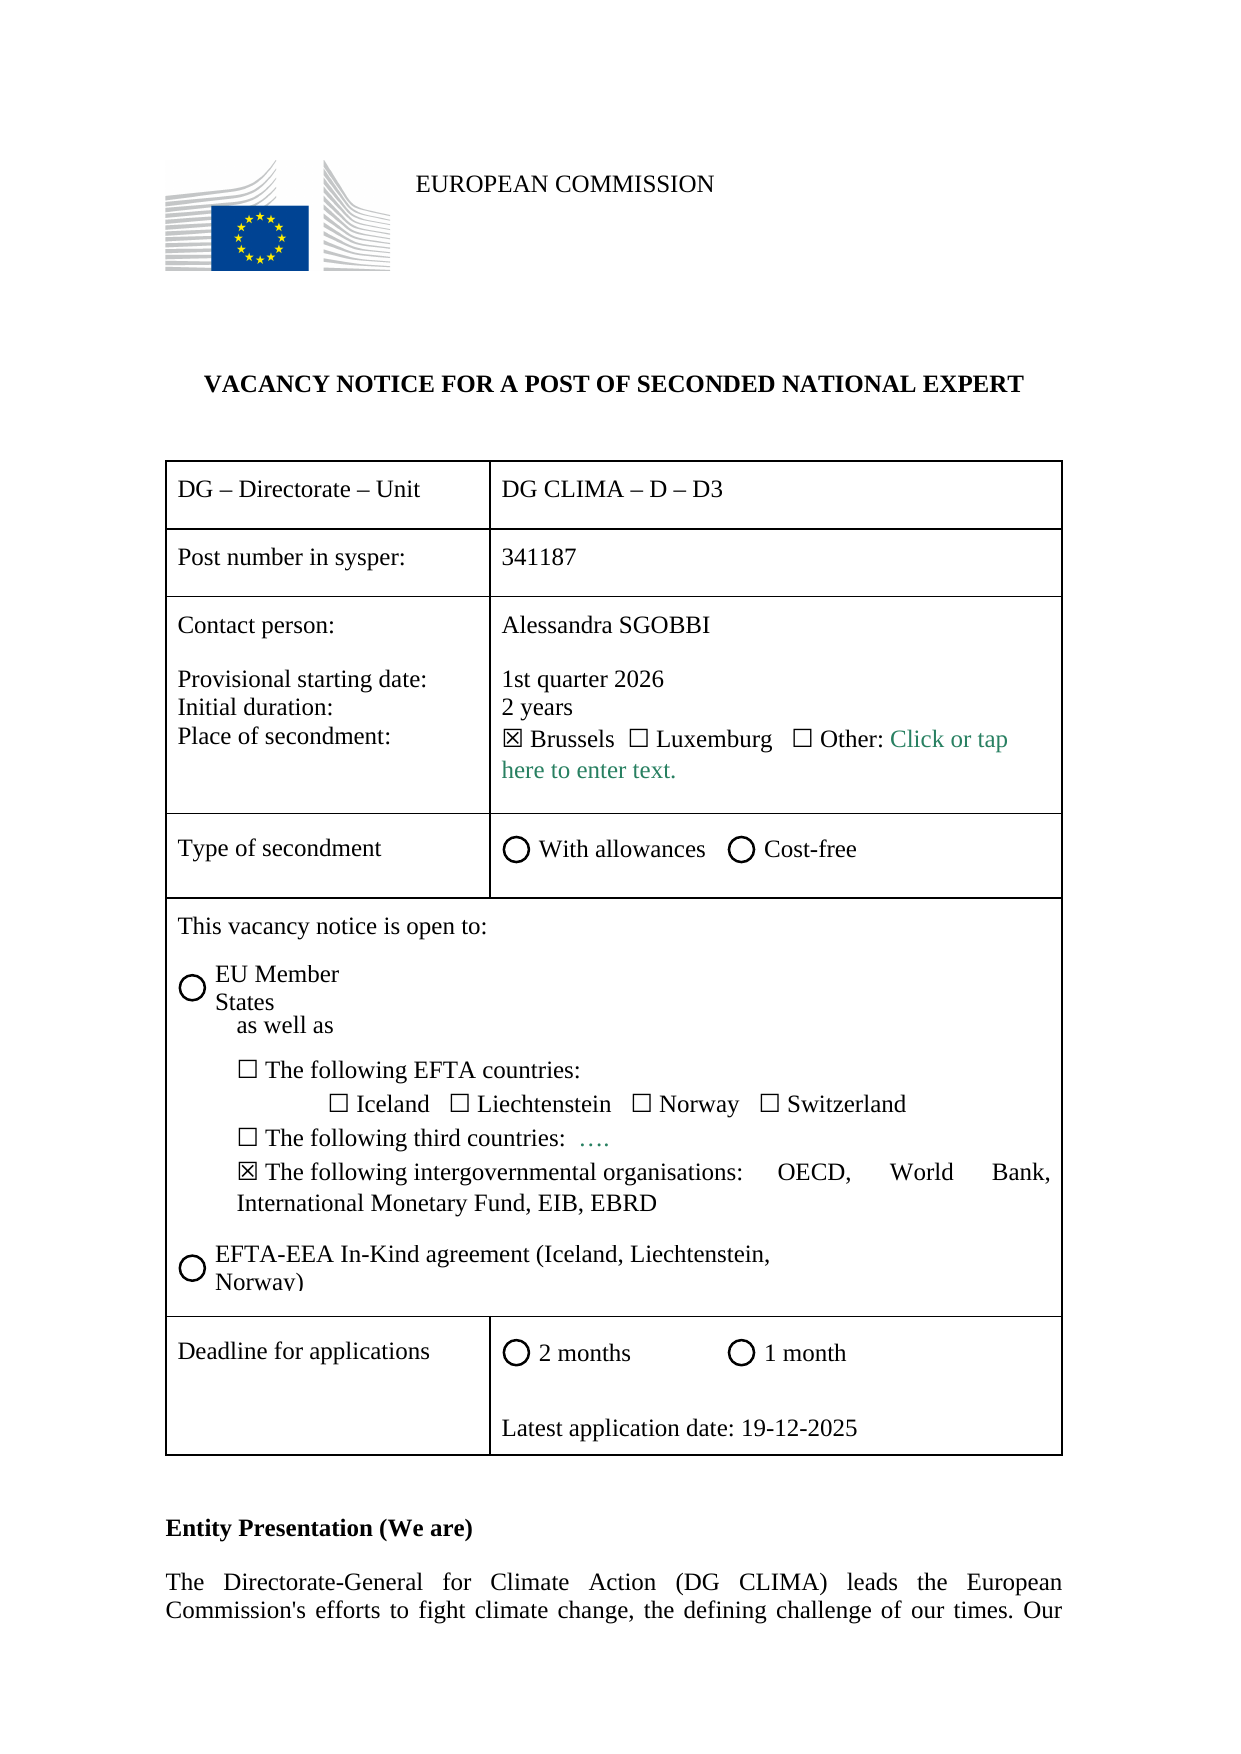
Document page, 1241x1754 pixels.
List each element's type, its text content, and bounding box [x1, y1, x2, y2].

table_cell Post number in sysper: [167, 530, 489, 596]
text VACANCY NOTICE FOR A POST OF SECONDED NATIONAL EXPERT [165, 369, 1063, 398]
table_cell Latest application date: [491, 1317, 1061, 1454]
list Entity Presentation (We are) [165, 1513, 1063, 1542]
table_cell [491, 814, 1061, 897]
table_cell This vacancy notice is open to: as well as The following EFTA countries: Iceland Liechtenstein Norway Switzerland The following third countries: The following intergovernmental organisations: [167, 899, 1061, 1316]
table_cell quarter 2 years Brussels Luxemburg Other: [491, 597, 1061, 813]
table_cell Contact person: Provisional starting date: Initial duration: Place of secondment: [167, 597, 489, 813]
table_cell Type of secondment [167, 814, 489, 897]
table_cell Deadline for applications [167, 1317, 489, 1454]
table_header DG – Directorate – Unit [167, 462, 489, 528]
picture [165, 160, 391, 271]
